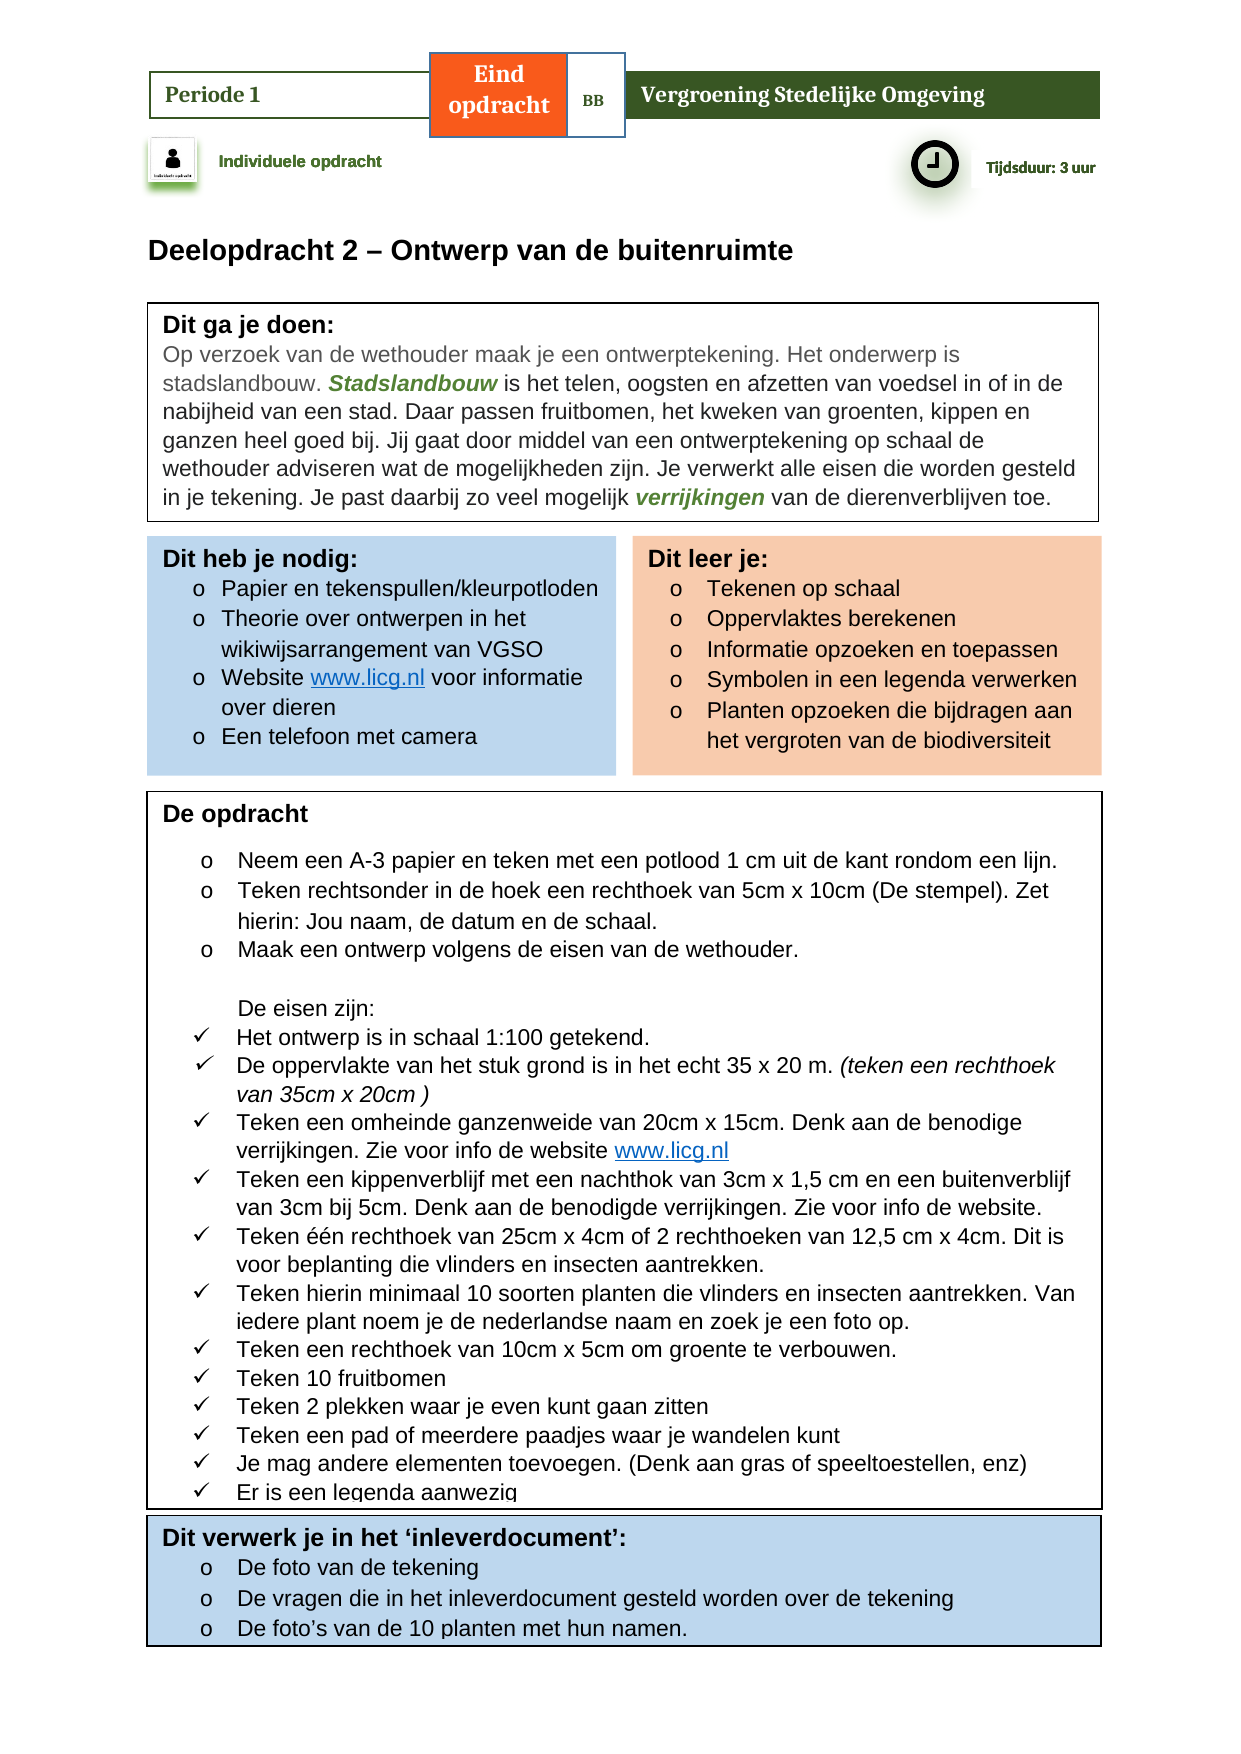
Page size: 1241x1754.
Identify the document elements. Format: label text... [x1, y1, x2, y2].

picture [911, 140, 959, 188]
picture [148, 134, 197, 182]
list Deelopdracht 2 – Ontwerp van de buitenruimte [148, 233, 1093, 266]
